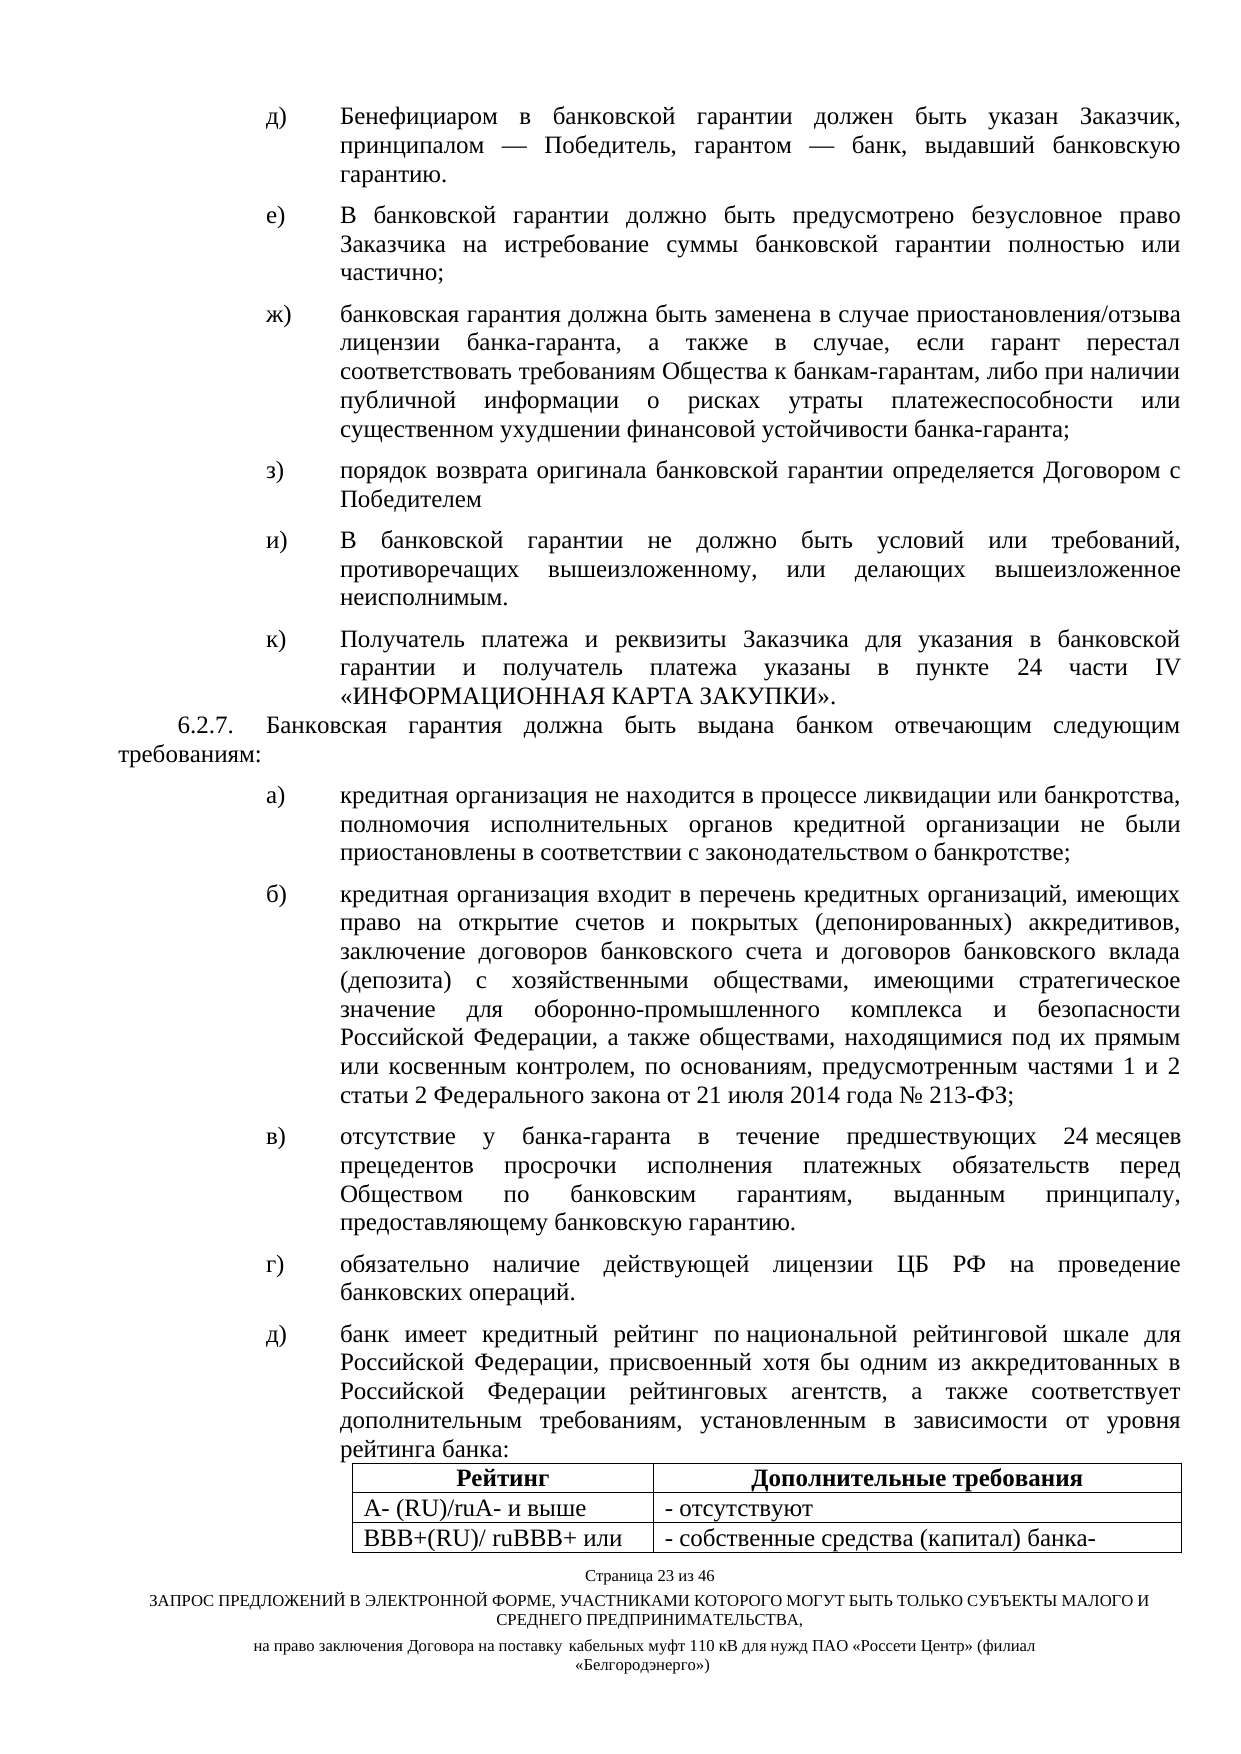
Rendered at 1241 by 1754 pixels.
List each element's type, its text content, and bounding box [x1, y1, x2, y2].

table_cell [353, 1523, 653, 1552]
list В банковской гарантии не должно быть условий или требований, противоречащих вышеизложенному, или делающих вышеизложенное неисполнимым. [266, 525, 1181, 611]
list Получатель платежа и реквизиты Заказчика для указания в банковской гарантии и получатель платежа указаны в пункте 24 части IV «ИНФОРМАЦИОННАЯ КАРТА ЗАКУПКИ». [266, 624, 1181, 710]
subtitle Банковская гарантия должна быть выдана банком отвечающим следующим требованиям: [118, 710, 1181, 767]
list порядок возврата оригинала банковской гарантии определяется Договором c Победителем [266, 455, 1181, 512]
list Бенефициаром в банковской гарантии должен быть указан Заказчик, принципалом — Победитель, гарантом — банк, выдавший банковскую гарантию. [266, 101, 1181, 187]
list банковская гарантия должна быть заменена в случае приостановления/отзыва лицензии банка-гаранта, а также в случае, если гарант перестал соответствовать требованиям Общества к банкам-гарантам, либо при наличии публичной информации о рисках утраты платежеспособности или существенном ухудшении финансовой устойчивости банка-гаранта; [266, 299, 1181, 442]
table_header Дополнительные требования [654, 1464, 1181, 1492]
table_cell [654, 1523, 1181, 1552]
list В банковской гарантии должно быть предусмотрено безусловное право Заказчика на истребование суммы банковской гарантии полностью или частично; [266, 200, 1181, 286]
list отсутствие у банка-гаранта в течение предшествующих 24 месяцев прецедентов просрочки исполнения платежных обязательств перед Обществом по банковским гарантиям, выданным принципалу, предоставляющему банковскую гарантию. [266, 1121, 1181, 1236]
list обязательно наличие действующей лицензии ЦБ РФ на проведение банковских операций. [266, 1249, 1181, 1306]
table_cell - отсутствуют [654, 1493, 1181, 1522]
list банк имеет кредитный рейтинг по национальной рейтинговой шкале для Российской Федерации, присвоенный хотя бы одним из аккредитованных в Российской Федерации рейтинговых агентств, а также соответствует дополнительным требованиям, установленным в зависимости от уровня рейтинга банка: [266, 1319, 1181, 1462]
list кредитная организация входит в перечень кредитных организаций, имеющих право на открытие счетов и покрытых (депонированных) аккредитивов, заключение договоров банковского счета и договоров банковского вклада (депозита) с хозяйственными обществами, имеющими стратегическое значение для оборонно-промышленного комплекса и безопасности Российской Федерации, а также обществами, находящимися под их прямым или косвенным контролем, по основаниям, предусмотренным частями 1 и 2 статьи 2 Федерального закона от 21 июля 2014 года № 213-ФЗ; [266, 879, 1181, 1109]
list кредитная организация не находится в процессе ликвидации или банкротства, полномочия исполнительных органов кредитной организации не были приостановлены в соответствии с законодательством о банкротстве; [266, 780, 1181, 866]
table_header Рейтинг [353, 1464, 653, 1492]
table_cell A- (RU)/ruA- и выше [353, 1493, 653, 1522]
